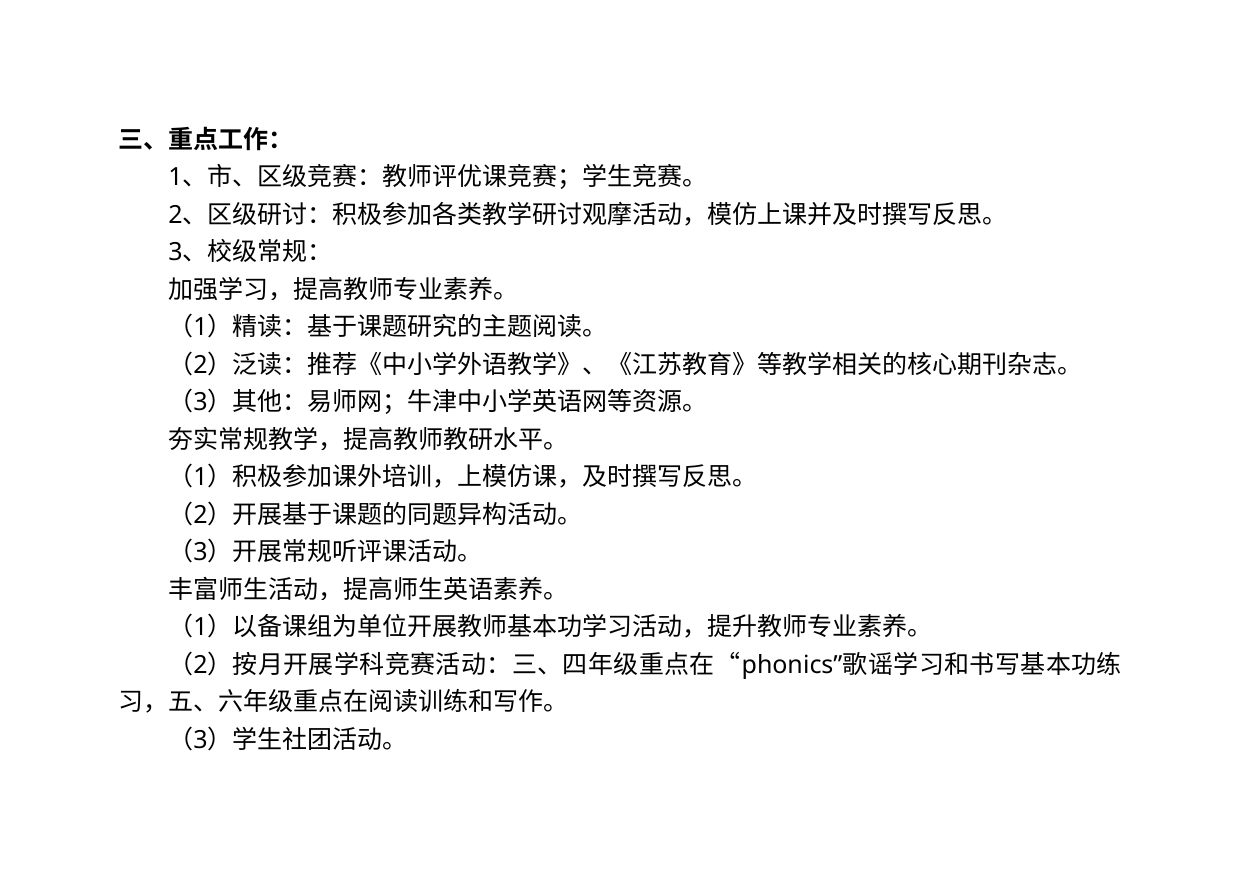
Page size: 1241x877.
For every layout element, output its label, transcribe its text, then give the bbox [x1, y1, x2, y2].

list （3）开展常规听评课活动。 [118, 531, 1122, 568]
list 1、市、区级竞赛：教师评优课竞赛；学生竞赛。 [118, 156, 1122, 193]
list 精读：基于课题研究的主题阅读。 [118, 306, 1122, 343]
text 3、校级常规： [118, 231, 1122, 268]
list 以备课组为单位开展教师基本功学习活动，提升教师专业素养。 [118, 606, 1122, 643]
list 2、区级研讨：积极参加各类教学研讨观摩活动，模仿上课并及时撰写反思。 [118, 193, 1122, 231]
list 夯实常规教学，提高教师教研水平。 [118, 418, 1122, 456]
list 三、重点工作： [118, 118, 1122, 156]
list （1）积极参加课外培训，上模仿课，及时撰写反思。 [118, 456, 1122, 493]
list 学生社团活动。 [118, 718, 1122, 756]
list （2）开展基于课题的同题异构活动。 [118, 493, 1122, 531]
text 加强学习，提高教师专业素养。 [118, 268, 1122, 306]
list 按月开展学科竞赛活动：三、四年级重点在“phonics”歌谣学习和书写基本功练习，五、六年级重点在阅读训练和写作。 [118, 643, 1122, 718]
list 其他：易师网；牛津中小学英语网等资源。 [118, 381, 1122, 418]
list 丰富师生活动，提高师生英语素养。 [118, 568, 1122, 606]
list 泛读：推荐《中小学外语教学》、《江苏教育》等教学相关的核心期刊杂志。 [118, 343, 1122, 381]
